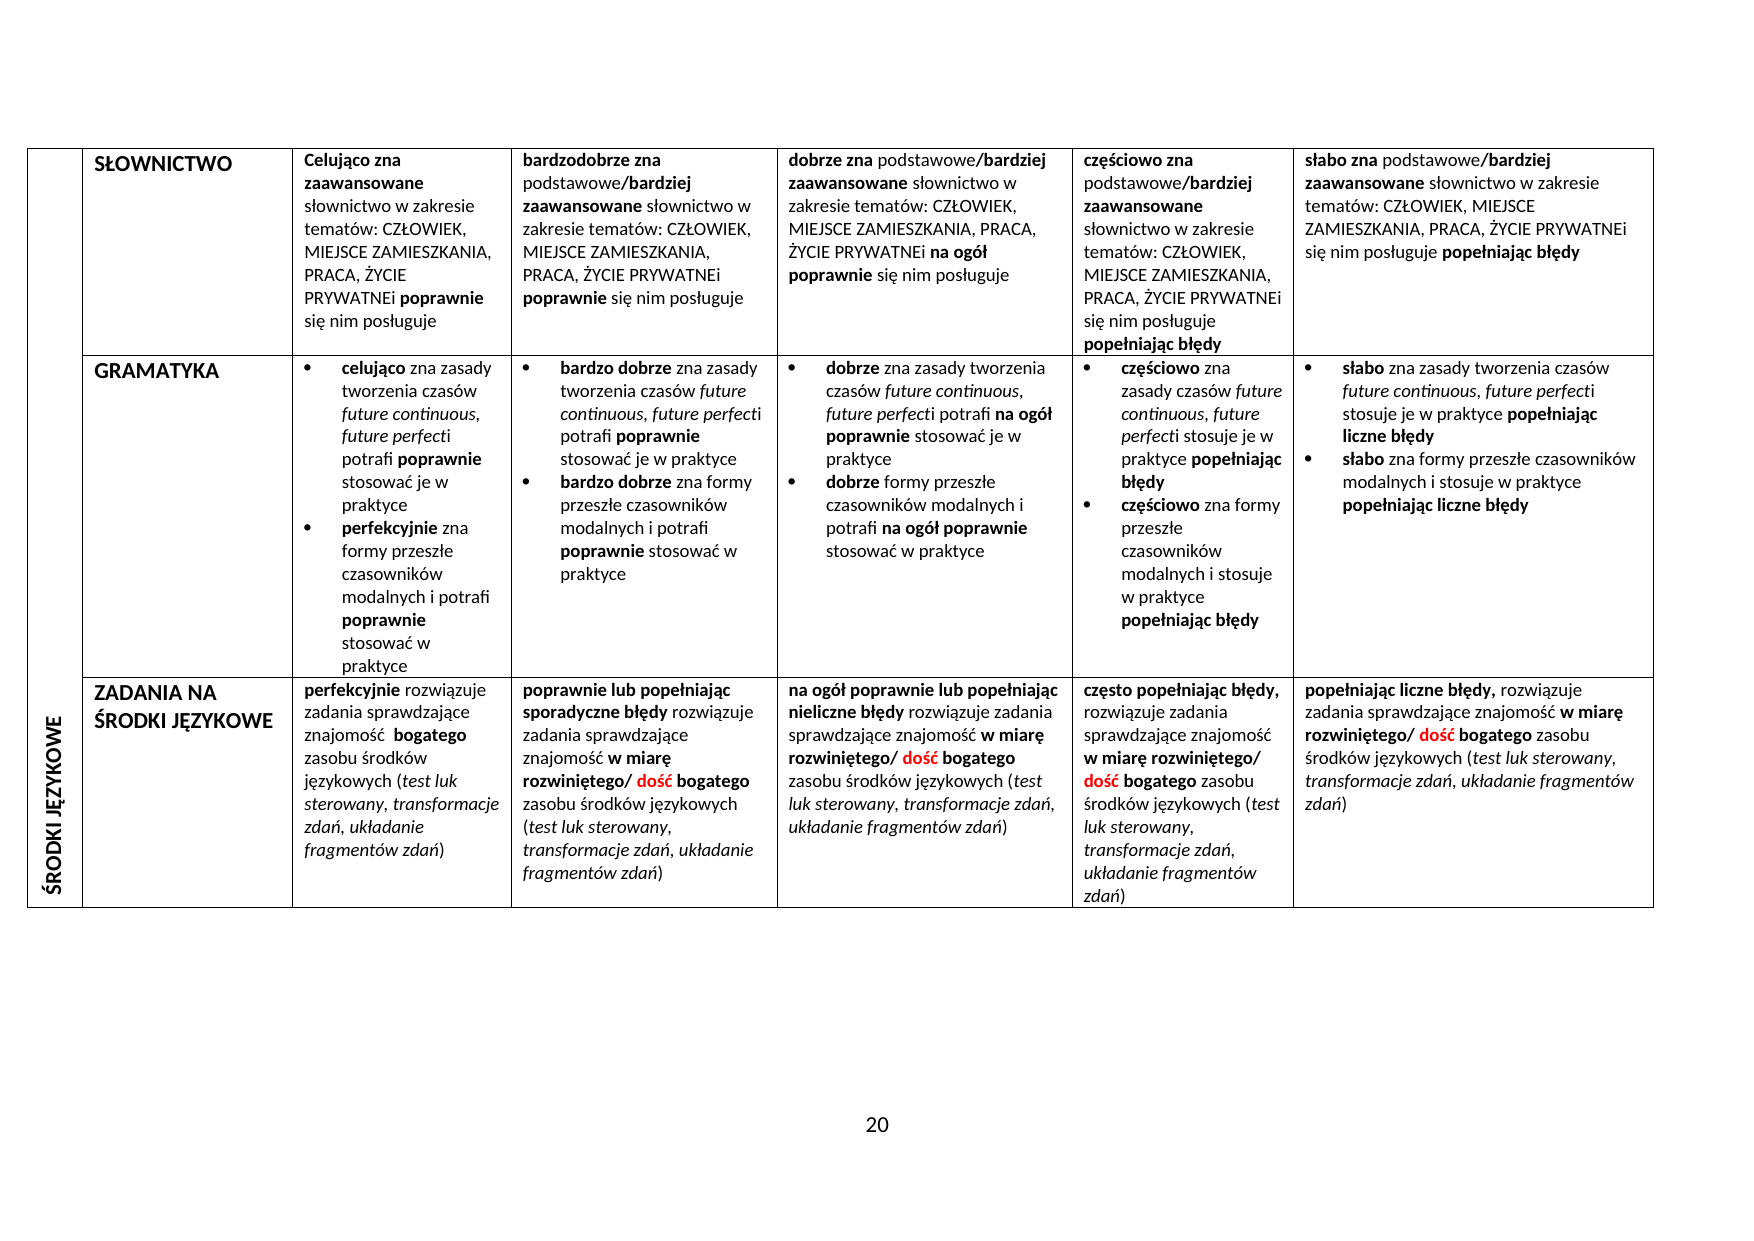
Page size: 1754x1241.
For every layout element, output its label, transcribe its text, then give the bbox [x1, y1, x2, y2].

table_cell dobrze zna podstawowe/bardziej zaawansowane słownictwo w zakresie tematów: CZŁOWIEK, MIEJSCE ZAMIESZKANIA, PRACA, ŻYCIE PRYWATNEi na ogół poprawnie się nim posługuje [778, 149, 1072, 355]
table_cell Celująco zna zaawansowane słownictwo w zakresie tematów: CZŁOWIEK, MIEJSCE ZAMIESZKANIA, PRACA, ŻYCIE PRYWATNEi poprawnie się nim posługuje [293, 149, 511, 355]
table_cell celująco zna zasady tworzenia czasów future continuous, future perfecti potrafi poprawnie stosować je w praktyce perfekcyjnie zna formy przeszłe czasowników modalnych i potrafi poprawnie stosować w praktyce [293, 356, 511, 677]
table_cell GRAMATYKA [83, 356, 292, 677]
table_cell ŚRODKI JĘZYKOWE [28, 149, 82, 907]
table_cell bardzodobrze zna podstawowe/bardziej zaawansowane słownictwo w zakresie tematów: CZŁOWIEK, MIEJSCE ZAMIESZKANIA, PRACA, ŻYCIE PRYWATNEi poprawnie się nim posługuje [512, 149, 777, 355]
table_cell bardzo dobrze zna zasady tworzenia czasów future continuous, future perfecti potrafi poprawnie stosować je w praktyce bardzo dobrze zna formy przeszłe czasowników modalnych i potrafi poprawnie stosować w praktyce [512, 356, 777, 677]
table_cell słabo zna podstawowe/bardziej zaawansowane słownictwo w zakresie tematów: CZŁOWIEK, MIEJSCE ZAMIESZKANIA, PRACA, ŻYCIE PRYWATNEi się nim posługuje popełniając błędy [1294, 149, 1653, 355]
table_cell ZADANIA NA ŚRODKI JĘZYKOWE [83, 678, 292, 907]
table_cell perfekcyjnie rozwiązuje zadania sprawdzające znajomość bogatego zasobu środków językowych (test luk sterowany, transformacje zdań, układanie fragmentów zdań) [293, 678, 511, 907]
table_cell często popełniając błędy, rozwiązuje zadania sprawdzające znajomość w miarę rozwiniętego/ dość bogatego zasobu środków językowych (test luk sterowany, transformacje zdań, układanie fragmentów zdań) [1073, 678, 1293, 907]
table_cell częściowo zna podstawowe/bardziej zaawansowane słownictwo w zakresie tematów: CZŁOWIEK, MIEJSCE ZAMIESZKANIA, PRACA, ŻYCIE PRYWATNEi się nim posługuje popełniając błędy [1073, 149, 1293, 355]
table_cell poprawnie lub popełniając sporadyczne błędy rozwiązuje zadania sprawdzające znajomość w miarę rozwiniętego/ dość bogatego zasobu środków językowych (test luk sterowany, transformacje zdań, układanie fragmentów zdań) [512, 678, 777, 907]
table_cell na ogół poprawnie lub popełniając nieliczne błędy rozwiązuje zadania sprawdzające znajomość w miarę rozwiniętego/ dość bogatego zasobu środków językowych (test luk sterowany, transformacje zdań, układanie fragmentów zdań) [778, 678, 1072, 907]
table_cell częściowo zna zasady czasów future continuous, future perfecti stosuje je w praktyce popełniając błędy częściowo zna formy przeszłe czasowników modalnych i stosuje w praktyce popełniając błędy [1073, 356, 1293, 677]
table_cell dobrze zna zasady tworzenia czasów future continuous, future perfecti potrafi na ogół poprawnie stosować je w praktyce dobrze formy przeszłe czasowników modalnych i potrafi na ogół poprawnie stosować w praktyce [778, 356, 1072, 677]
table_cell SŁOWNICTWO [83, 149, 292, 355]
table_cell popełniając liczne błędy, rozwiązuje zadania sprawdzające znajomość w miarę rozwiniętego/ dość bogatego zasobu środków językowych (test luk sterowany, transformacje zdań, układanie fragmentów zdań) [1294, 678, 1653, 907]
table_cell słabo zna zasady tworzenia czasów future continuous, future perfecti stosuje je w praktyce popełniając liczne błędy słabo zna formy przeszłe czasowników modalnych i stosuje w praktyce popełniając liczne błędy [1294, 356, 1653, 677]
